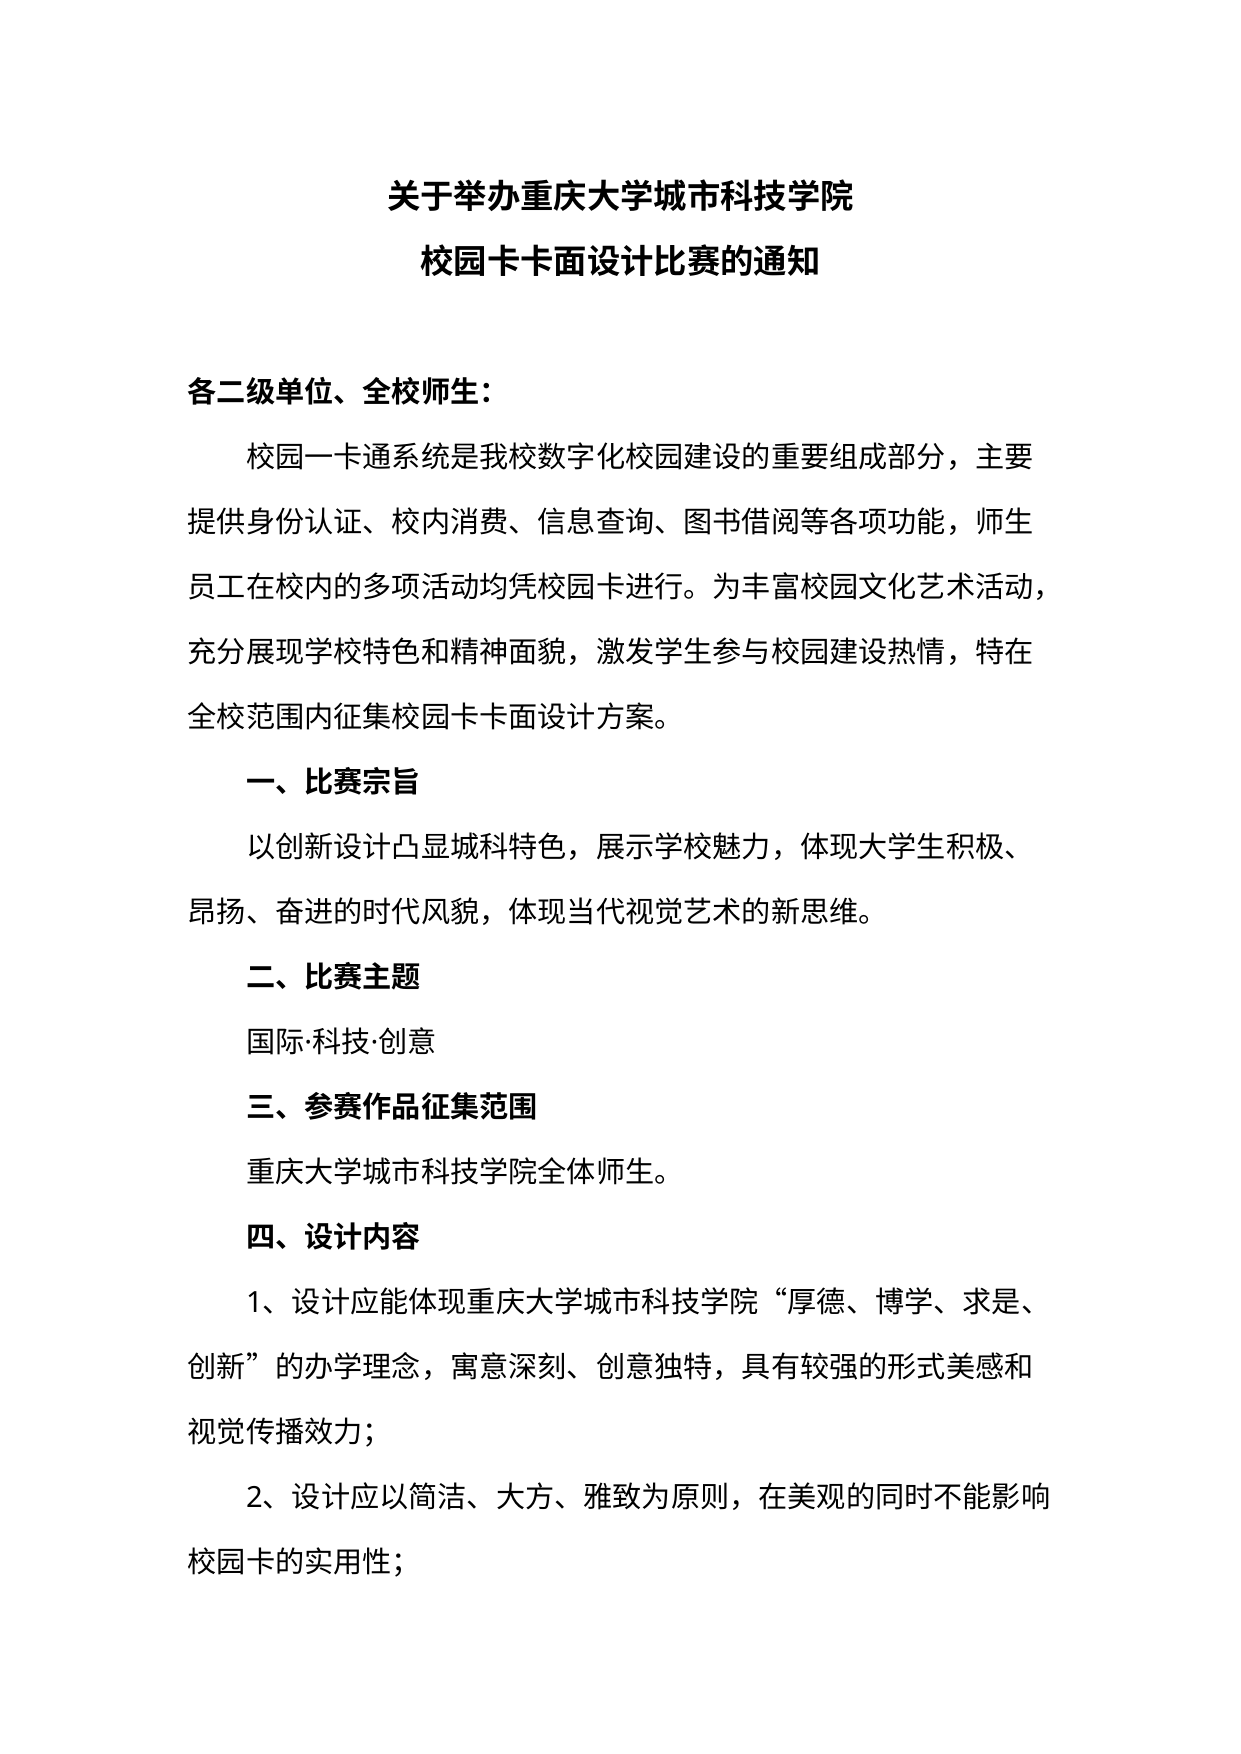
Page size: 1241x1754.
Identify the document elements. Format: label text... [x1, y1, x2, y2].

text 四、设计内容 [187, 1202, 1053, 1267]
text 关于举办重庆大学城市科技学院 [187, 162, 1053, 227]
text 1、设计应能体现重庆大学城市科技学院“厚德、博学、求是、创新”的办学理念，寓意深刻、创意独特，具有较强的形式美感和视觉传播效力； [187, 1267, 1053, 1462]
text 校园一卡通系统是我校数字化校园建设的重要组成部分，主要提供身份认证、校内消费、信息查询、图书借阅等各项功能，师生员工在校内的多项活动均凭校园卡进行。为丰富校园文化艺术活动，充分展现学校特色和精神面貌，激发学生参与校园建设热情，特在全校范围内征集校园卡卡面设计方案。 [187, 422, 1053, 747]
text 以创新设计凸显城科特色，展示学校魅力，体现大学生积极、昂扬、奋进的时代风貌，体现当代视觉艺术的新思维。 [187, 812, 1053, 942]
text 国际·科技·创意 [187, 1007, 1053, 1072]
text 2、设计应以简洁、大方、雅致为原则，在美观的同时不能影响校园卡的实用性； [187, 1462, 1053, 1592]
text 各二级单位、全校师生： [187, 357, 1053, 422]
text 重庆大学城市科技学院全体师生。 [187, 1137, 1053, 1202]
text 一、比赛宗旨 [187, 747, 1053, 812]
text 校园卡卡面设计比赛的通知 [187, 227, 1053, 292]
text 二、比赛主题 [187, 942, 1053, 1007]
text 三、参赛作品征集范围 [187, 1072, 1053, 1137]
